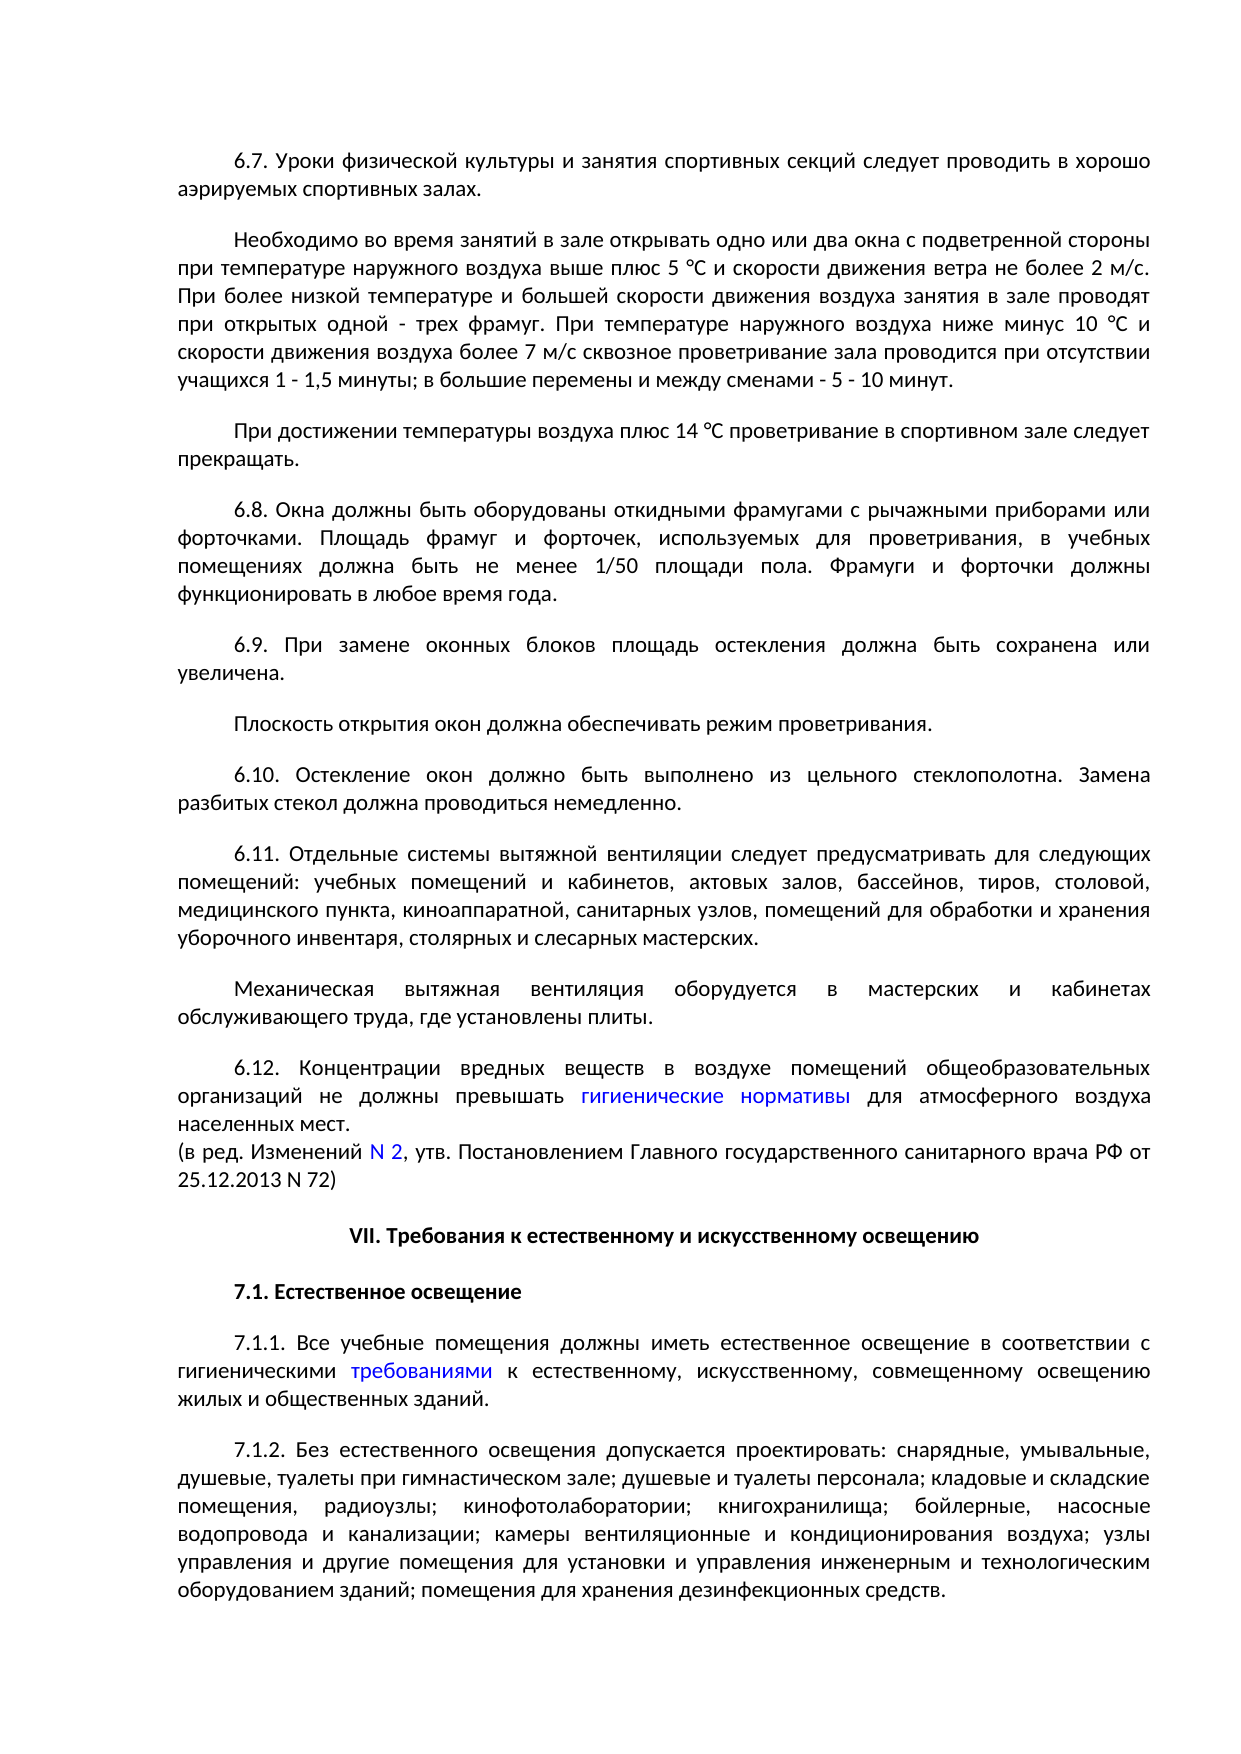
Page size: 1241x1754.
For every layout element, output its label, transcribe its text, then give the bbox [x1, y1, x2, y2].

text (в ред. Изменений N 2, утв. Постановлением Главного государственного санитарного врача РФ от 25.12.2013 N 72) [177, 1137, 1152, 1193]
text 7.1.2. Без естественного освещения допускается проектировать: снарядные, умывальные, душевые, туалеты при гимнастическом зале; душевые и туалеты персонала; кладовые и складские помещения, радиоузлы; кинофотолаборатории; книгохранилища; бойлерные, насосные водопровода и канализации; камеры вентиляционные и кондиционирования воздуха; узлы управления и другие помещения для установки и управления инженерным и технологическим оборудованием зданий; помещения для хранения дезинфекционных средств. [177, 1435, 1152, 1603]
text 6.7. Уроки физической культуры и занятия спортивных секций следует проводить в хорошо аэрируемых спортивных залах. [177, 146, 1152, 202]
text Плоскость открытия окон должна обеспечивать режим проветривания. [177, 709, 1152, 737]
title VII. Требования к естественному и искусственному освещению [177, 1221, 1152, 1249]
text 6.9. При замене оконных блоков площадь остекления должна быть сохранена или увеличена. [177, 630, 1152, 686]
text Необходимо во время занятий в зале открывать одно или два окна с подветренной стороны при температуре наружного воздуха выше плюс 5 °C и скорости движения ветра не более 2 м/с. При более низкой температуре и большей скорости движения воздуха занятия в зале проводят при открытых одной - трех фрамуг. При температуре наружного воздуха ниже минус 10 °C и скорости движения воздуха более 7 м/с сквозное проветривание зала проводится при отсутствии учащихся 1 - 1,5 минуты; в большие перемены и между сменами - 5 - 10 минут. [177, 225, 1152, 393]
text 7.1.1. Все учебные помещения должны иметь естественное освещение в соответствии с гигиеническими требованиями к естественному, искусственному, совмещенному освещению жилых и общественных зданий. [177, 1328, 1152, 1412]
text 6.10. Остекление окон должно быть выполнено из цельного стеклополотна. Замена разбитых стекол должна проводиться немедленно. [177, 760, 1152, 816]
text 6.11. Отдельные системы вытяжной вентиляции следует предусматривать для следующих помещений: учебных помещений и кабинетов, актовых залов, бассейнов, тиров, столовой, медицинского пункта, киноаппаратной, санитарных узлов, помещений для обработки и хранения уборочного инвентаря, столярных и слесарных мастерских. [177, 839, 1152, 951]
title 7.1. Естественное освещение [177, 1277, 1152, 1305]
text Механическая вытяжная вентиляция оборудуется в мастерских и кабинетах обслуживающего труда, где установлены плиты. [177, 974, 1152, 1030]
text При достижении температуры воздуха плюс 14 °C проветривание в спортивном зале следует прекращать. [177, 416, 1152, 472]
text 6.12. Концентрации вредных веществ в воздухе помещений общеобразовательных организаций не должны превышать гигиенические нормативы для атмосферного воздуха населенных мест. [177, 1053, 1152, 1137]
text 6.8. Окна должны быть оборудованы откидными фрамугами с рычажными приборами или форточками. Площадь фрамуг и форточек, используемых для проветривания, в учебных помещениях должна быть не менее 1/50 площади пола. Фрамуги и форточки должны функционировать в любое время года. [177, 495, 1152, 607]
